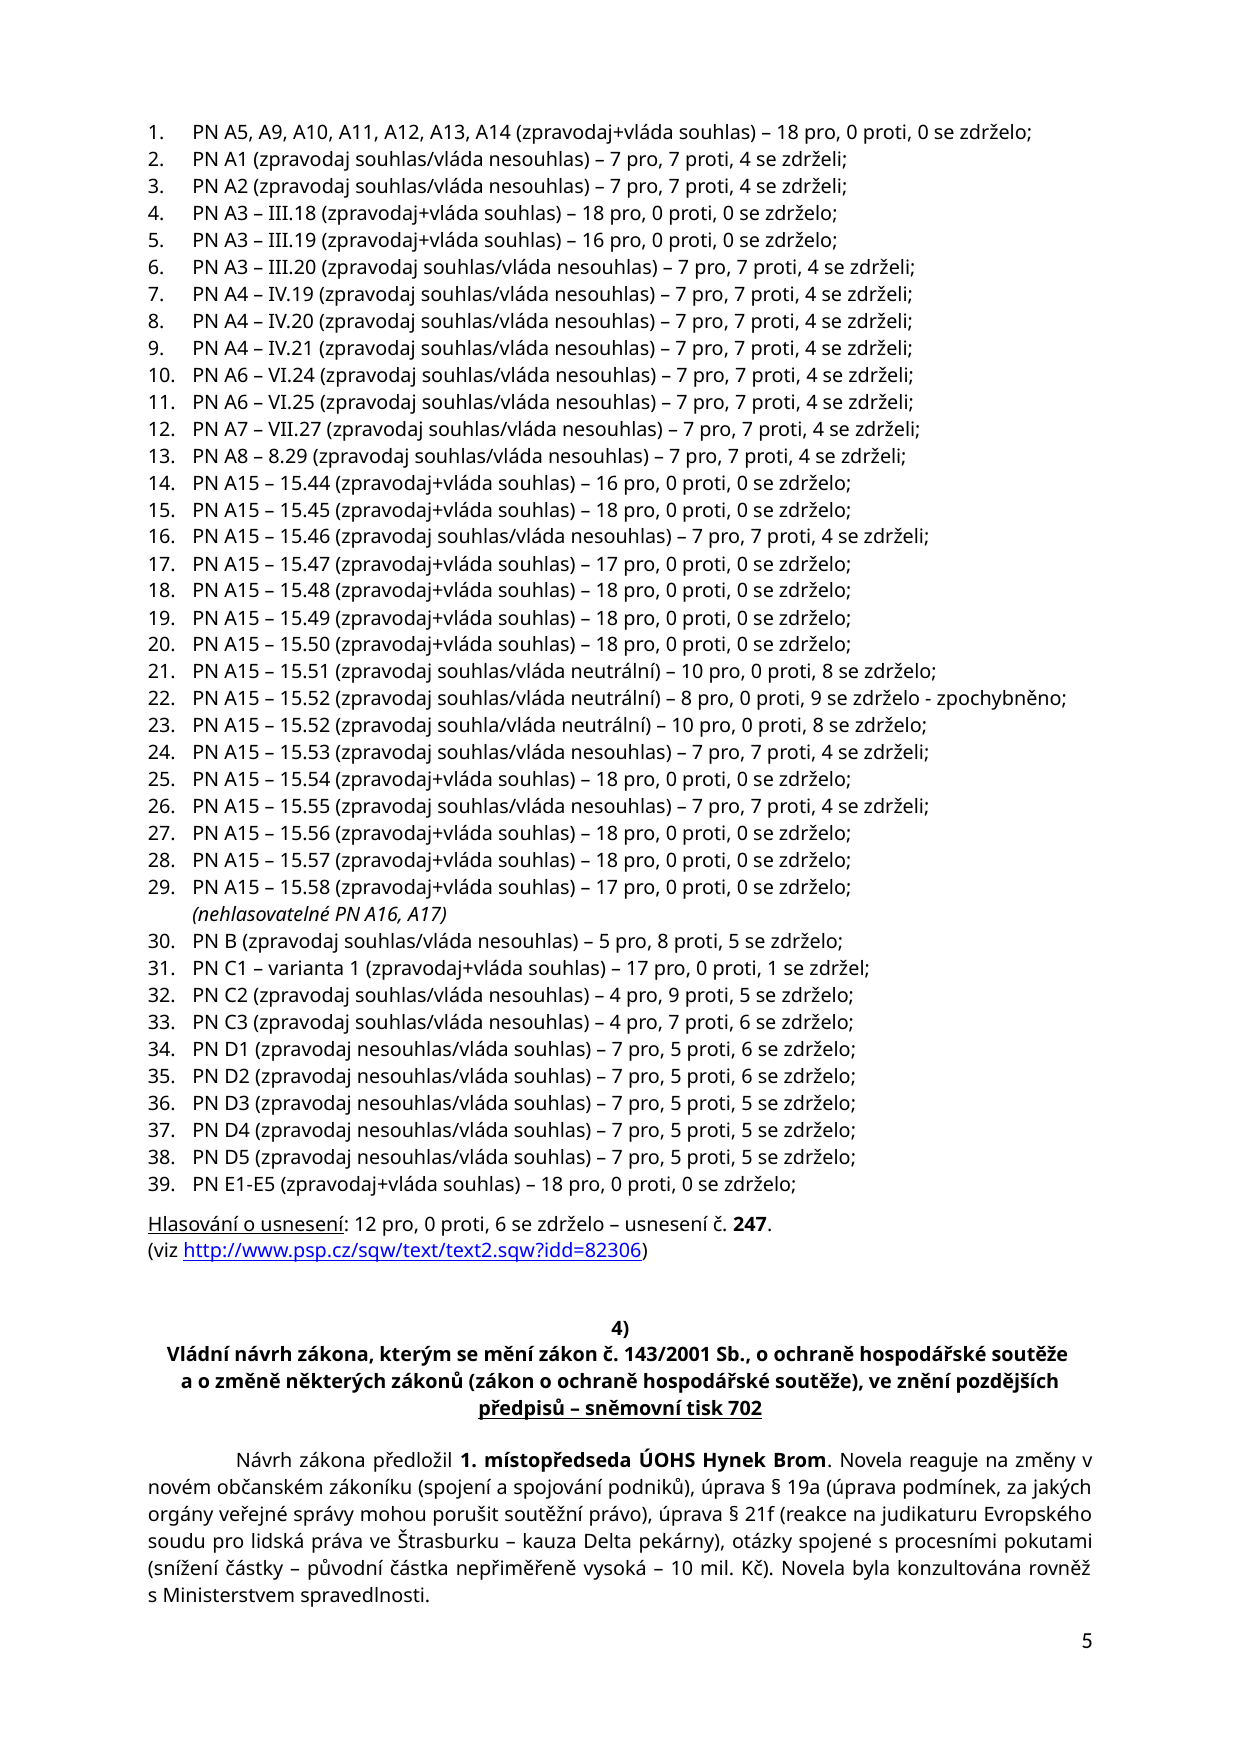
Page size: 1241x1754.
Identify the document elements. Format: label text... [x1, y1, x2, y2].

list PN C3 (zpravodaj souhlas/vláda nesouhlas) – 4 pro, 7 proti, 6 se zdrželo; [148, 1008, 1093, 1035]
list PN A8 – 8.29 (zpravodaj souhlas/vláda nesouhlas) – 7 pro, 7 proti, 4 se zdrželi; [148, 442, 1093, 469]
list PN A15 – 15.45 (zpravodaj+vláda souhlas) – 18 pro, 0 proti, 0 se zdrželo; [148, 496, 1093, 523]
list PN A15 – 15.49 (zpravodaj+vláda souhlas) – 18 pro, 0 proti, 0 se zdrželo; [148, 604, 1093, 631]
list PN A15 – 15.52 (zpravodaj souhlas/vláda neutrální) – 8 pro, 0 proti, 9 se zdrželo - zpochybněno; [148, 685, 1093, 712]
list PN A6 – VI.24 (zpravodaj souhlas/vláda nesouhlas) – 7 pro, 7 proti, 4 se zdrželi; [148, 361, 1093, 388]
text Vládní návrh zákona, kterým se mění zákon č. 143/2001 Sb., o ochraně hospodářské soutěže a o změně některých zákonů (zákon o ochraně hospodářské soutěže), ve znění pozdějších předpisů – sněmovní tisk 702 [148, 1341, 1093, 1422]
text Návrh zákona předložil 1. místopředseda ÚOHS Hynek Brom. Novela reaguje na změny v novém občanském zákoníku (spojení a spojování podniků), úprava § 19a (úprava podmínek, za jakých orgány veřejné správy mohou porušit soutěžní právo), úprava § 21f (reakce na judikaturu Evropského soudu pro lidská práva ve Štrasburku – kauza Delta pekárny), otázky spojené s procesními pokutami (snížení částky – původní částka nepřiměřeně vysoká – 10 mil. Kč). Novela byla konzultována rovněž s Ministerstvem spravedlnosti. [148, 1447, 1093, 1608]
list PN A15 – 15.57 (zpravodaj+vláda souhlas) – 18 pro, 0 proti, 0 se zdrželo; [148, 847, 1093, 873]
list PN A4 – IV.19 (zpravodaj souhlas/vláda nesouhlas) – 7 pro, 7 proti, 4 se zdrželi; [148, 280, 1093, 307]
text Hlasování o usnesení: 12 pro, 0 proti, 6 se zdrželo – usnesení č. 247. [148, 1210, 1093, 1237]
list PN A15 – 15.53 (zpravodaj souhlas/vláda nesouhlas) – 7 pro, 7 proti, 4 se zdrželi; [148, 739, 1093, 766]
list PN C1 – varianta 1 (zpravodaj+vláda souhlas) – 17 pro, 0 proti, 1 se zdržel; [148, 954, 1093, 981]
list PN A4 – IV.21 (zpravodaj souhlas/vláda nesouhlas) – 7 pro, 7 proti, 4 se zdrželi; [148, 334, 1093, 361]
list PN A15 – 15.46 (zpravodaj souhlas/vláda nesouhlas) – 7 pro, 7 proti, 4 se zdrželi; [148, 523, 1093, 550]
list PN D2 (zpravodaj nesouhlas/vláda souhlas) – 7 pro, 5 proti, 6 se zdrželo; [148, 1062, 1093, 1089]
list PN A15 – 15.50 (zpravodaj+vláda souhlas) – 18 pro, 0 proti, 0 se zdrželo; [148, 631, 1093, 658]
list PN A15 – 15.52 (zpravodaj souhla/vláda neutrální) – 10 pro, 0 proti, 8 se zdrželo; [148, 712, 1093, 739]
list PN A6 – VI.25 (zpravodaj souhlas/vláda nesouhlas) – 7 pro, 7 proti, 4 se zdrželi; [148, 388, 1093, 415]
list PN A15 – 15.47 (zpravodaj+vláda souhlas) – 17 pro, 0 proti, 0 se zdrželo; [148, 550, 1093, 577]
list PN A15 – 15.44 (zpravodaj+vláda souhlas) – 16 pro, 0 proti, 0 se zdrželo; [148, 469, 1093, 496]
list PN B (zpravodaj souhlas/vláda nesouhlas) – 5 pro, 8 proti, 5 se zdrželo; [148, 927, 1093, 954]
list PN A15 – 15.58 (zpravodaj+vláda souhlas) – 17 pro, 0 proti, 0 se zdrželo; [148, 873, 1093, 901]
list PN D5 (zpravodaj nesouhlas/vláda souhlas) – 7 pro, 5 proti, 5 se zdrželo; [148, 1143, 1093, 1170]
list PN A15 – 15.54 (zpravodaj+vláda souhlas) – 18 pro, 0 proti, 0 se zdrželo; [148, 766, 1093, 793]
list PN D4 (zpravodaj nesouhlas/vláda souhlas) – 7 pro, 5 proti, 5 se zdrželo; [148, 1116, 1093, 1143]
list PN A3 – III.19 (zpravodaj+vláda souhlas) – 16 pro, 0 proti, 0 se zdrželo; [148, 226, 1093, 253]
list PN A4 – IV.20 (zpravodaj souhlas/vláda nesouhlas) – 7 pro, 7 proti, 4 se zdrželi; [148, 307, 1093, 334]
list PN D3 (zpravodaj nesouhlas/vláda souhlas) – 7 pro, 5 proti, 5 se zdrželo; [148, 1089, 1093, 1116]
list PN A1 (zpravodaj souhlas/vláda nesouhlas) – 7 pro, 7 proti, 4 se zdrželi; [148, 145, 1093, 172]
list PN C2 (zpravodaj souhlas/vláda nesouhlas) – 4 pro, 9 proti, 5 se zdrželo; [148, 981, 1093, 1008]
list PN A3 – III.18 (zpravodaj+vláda souhlas) – 18 pro, 0 proti, 0 se zdrželo; [148, 199, 1093, 226]
list PN A15 – 15.48 (zpravodaj+vláda souhlas) – 18 pro, 0 proti, 0 se zdrželo; [148, 577, 1093, 604]
list PN A5, A9, A10, A11, A12, A13, A14 (zpravodaj+vláda souhlas) – 18 pro, 0 proti, 0 se zdrželo; [148, 118, 1093, 145]
list PN A7 – VII.27 (zpravodaj souhlas/vláda nesouhlas) – 7 pro, 7 proti, 4 se zdrželi; [148, 415, 1093, 442]
list PN A15 – 15.51 (zpravodaj souhlas/vláda neutrální) – 10 pro, 0 proti, 8 se zdrželo; [148, 658, 1093, 685]
list PN A2 (zpravodaj souhlas/vláda nesouhlas) – 7 pro, 7 proti, 4 se zdrželi; [148, 172, 1093, 199]
text (nehlasovatelné PN A16, A17) [192, 901, 1093, 927]
text 4) [148, 1314, 1093, 1341]
text (viz http://www.psp.cz/sqw/text/text2.sqw?idd=82306) [148, 1237, 1093, 1264]
list PN A3 – III.20 (zpravodaj souhlas/vláda nesouhlas) – 7 pro, 7 proti, 4 se zdrželi; [148, 253, 1093, 280]
list PN E1-E5 (zpravodaj+vláda souhlas) – 18 pro, 0 proti, 0 se zdrželo; [148, 1170, 1093, 1197]
list PN D1 (zpravodaj nesouhlas/vláda souhlas) – 7 pro, 5 proti, 6 se zdrželo; [148, 1035, 1093, 1062]
list PN A15 – 15.55 (zpravodaj souhlas/vláda nesouhlas) – 7 pro, 7 proti, 4 se zdrželi; [148, 793, 1093, 819]
list PN A15 – 15.56 (zpravodaj+vláda souhlas) – 18 pro, 0 proti, 0 se zdrželo; [148, 819, 1093, 847]
